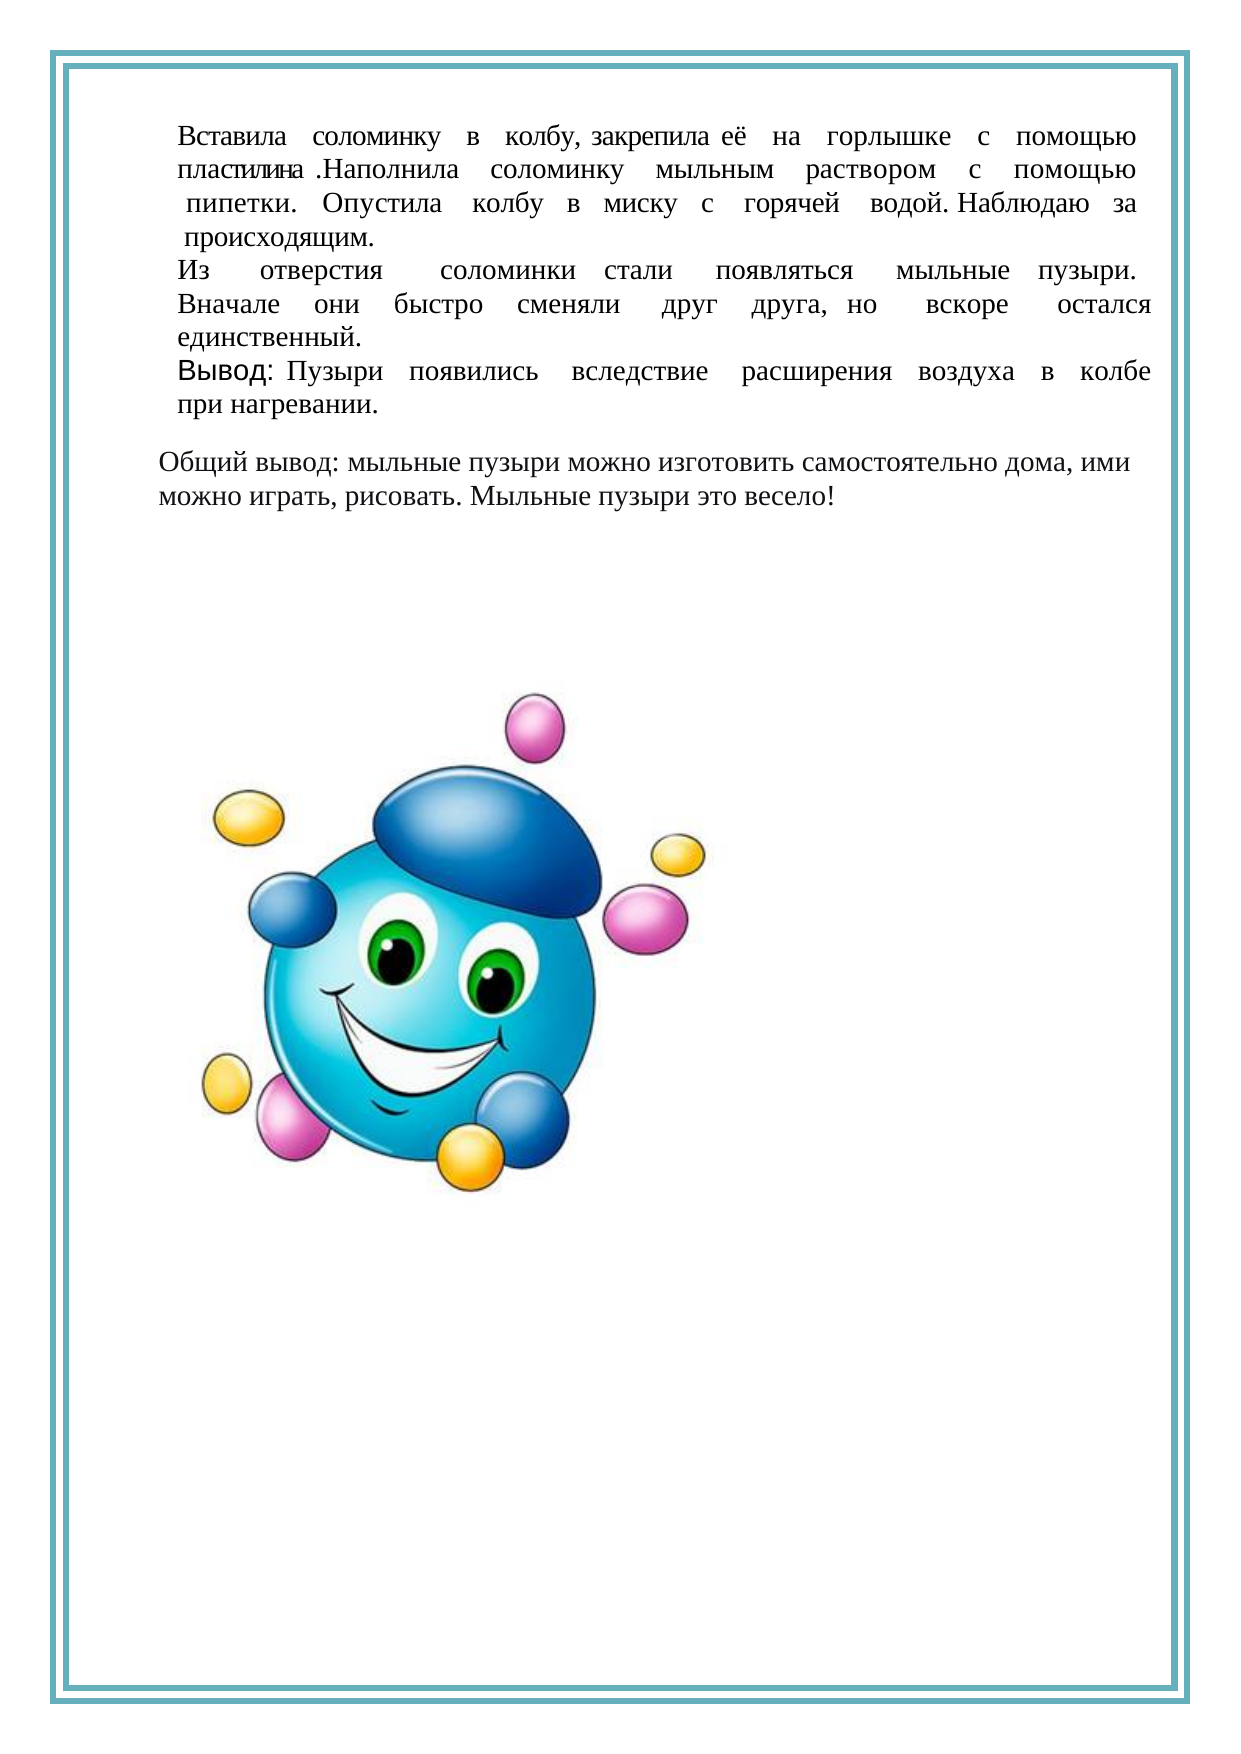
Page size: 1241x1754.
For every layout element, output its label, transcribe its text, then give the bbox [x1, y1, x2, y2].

picture [177, 668, 737, 1228]
text Вывод: Пузыри появились вследствие расширения воздуха в колбе при нагревании. [177, 353, 1152, 420]
text Из отверстия соломинки стали появляться мыльные пузыри. Вначале они быстро сменяли друг друга, но вскоре остался единственный. [177, 252, 1152, 353]
text Общий вывод: мыльные пузыри можно изготовить самостоятельно дома, ими можно играть, рисовать. Мыльные пузыри это весело! [158, 444, 1152, 511]
text Вставила соломинку в колбу, закрепила её на горлышке с помощью пластилина .Наполнила соломинку мыльным раствором с помощью пипетки. Опустила колбу в миску с горячей водой. Наблюдаю за происходящим. [177, 118, 1152, 252]
